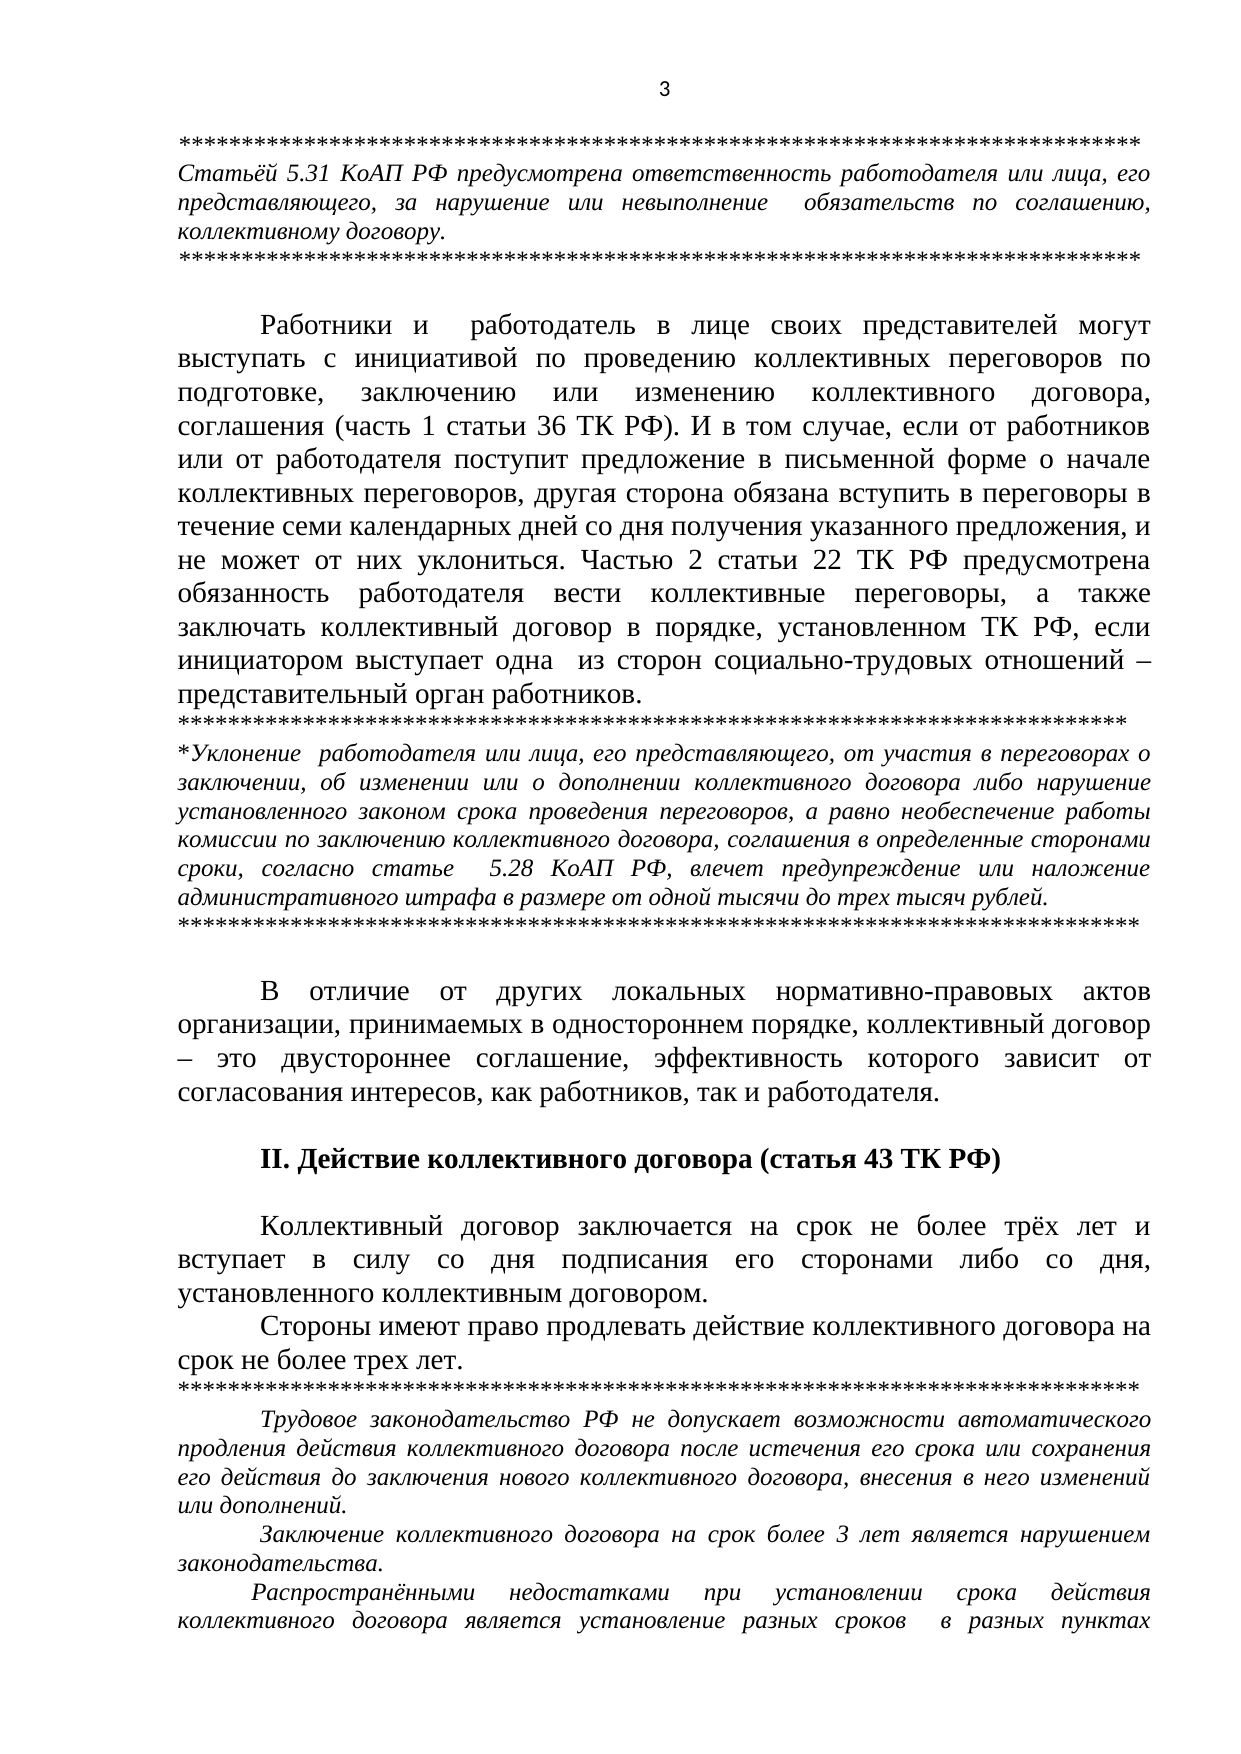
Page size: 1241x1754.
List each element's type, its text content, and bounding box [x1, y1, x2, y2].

text ***************************************************************************** [177, 245, 1152, 273]
text ***************************************************************************** [177, 1376, 1152, 1404]
text В отличие от других локальных нормативно-правовых актов организации, принимаемых в одностороннем порядке, коллективный договор – это двустороннее соглашение, эффективность которого зависит от согласования интересов, как работников, так и работодателя. [177, 973, 1152, 1107]
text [177, 1577, 1152, 1634]
text ***************************************************************************** [177, 911, 1152, 939]
text Трудовое законодательство РФ не допускает возможности автоматического продления действия коллективного договора после истечения его срока или сохранения его действия до заключения нового коллективного договора, внесения в него изменений или дополнений. [177, 1404, 1152, 1519]
text *****************************************************************************Уклонение работодателя или лица, его представляющего, от участия в переговорах о заключении, об изменении или о дополнении коллективного договора либо нарушение установленного законом срока проведения переговоров, а равно необеспечение работы комиссии по заключению коллективного договора, соглашения в определенные сторонами сроки, согласно статье 5.28 КоАП РФ, влечет предупреждение или наложение административного штрафа в размере от одной тысячи до трех тысяч рублей. [177, 709, 1152, 911]
text Заключение коллективного договора на срок более 3 лет является нарушением законодательства. [177, 1519, 1152, 1577]
text Работники и работодатель в лице своих представителей могут выступать с инициативой по проведению коллективных переговоров по подготовке, заключению или изменению коллективного договора, соглашения (часть 1 статьи 36 ТК РФ). И в том случае, если от работников или от работодателя поступит предложение в письменной форме о начале коллективных переговоров, другая сторона обязана вступить в переговоры в течение семи календарных дней со дня получения указанного предложения, и не может от них уклониться. Частью 2 статьи 22 ТК РФ предусмотрена обязанность работодателя вести коллективные переговоры, а также заключать коллективный договор в порядке, установленном ТК РФ, если инициатором выступает одна из сторон социально-трудовых отношений – представительный орган работников. [177, 307, 1152, 709]
text II. Действие коллективного договора (статья 43 ТК РФ) [177, 1141, 1152, 1174]
text Статьёй 5.31 КоАП РФ предусмотрена ответственность работодателя или лица, его представляющего, за нарушение или невыполнение обязательств по соглашению, коллективному договору. [177, 158, 1152, 245]
text ***************************************************************************** [177, 130, 1152, 158]
text Коллективный договор заключается на срок не более трёх лет и вступает в силу со дня подписания его сторонами либо со дня, установленного коллективным договором. [177, 1208, 1152, 1308]
text Стороны имеют право продлевать действие коллективного договора на срок не более трех лет. [177, 1308, 1152, 1376]
